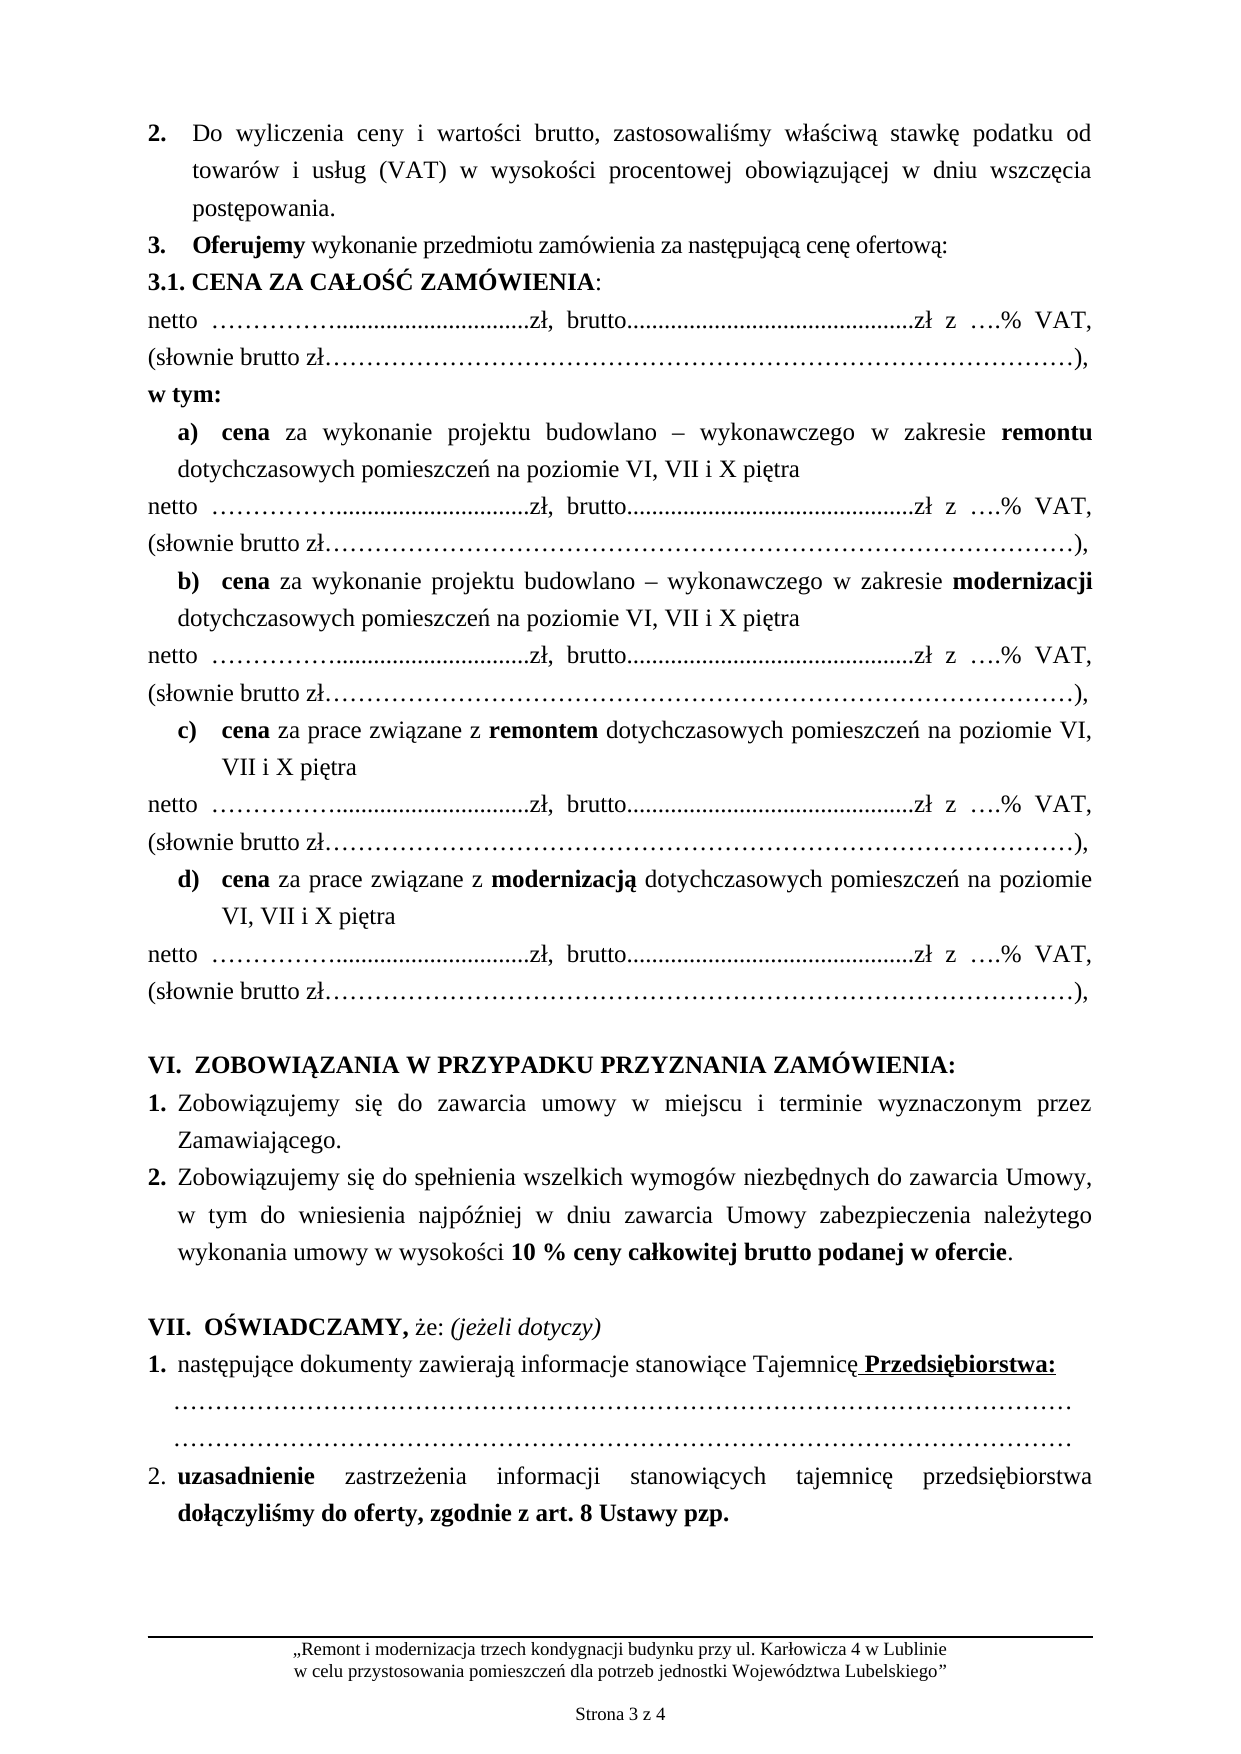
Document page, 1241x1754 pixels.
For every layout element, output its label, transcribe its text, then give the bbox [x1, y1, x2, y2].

list netto ……………...............................zł, brutto..............................................zł z ….% VAT, (słownie brutto zł………………………………………………………………………………), [148, 789, 1093, 856]
list Do wyliczenia ceny i wartości brutto, zastosowaliśmy właściwą stawkę podatku od towarów i usług (VAT) w wysokości procentowej obowiązującej w dniu wszczęcia postępowania. [148, 118, 1093, 222]
text w tym: [148, 379, 1093, 408]
list uzasadnienie zastrzeżenia informacji stanowiących tajemnicę przedsiębiorstwa dołączyliśmy do oferty, zgodnie z art. 8 Ustawy pzp. [148, 1461, 1093, 1527]
text VII. OŚWIADCZAMY, że: (jeżeli dotyczy) [148, 1312, 1093, 1340]
list cena za prace związane z remontem dotychczasowych pomieszczeń na poziomie VI, VII i X piętra [177, 715, 1093, 781]
list cena za prace związane z modernizacją dotychczasowych pomieszczeń na poziomie VI, VII i X piętra [177, 864, 1093, 930]
list netto ……………...............................zł, brutto..............................................zł z ….% VAT, (słownie brutto zł………………………………………………………………………………), [148, 305, 1093, 371]
list cena za wykonanie projektu budowlano – wykonawczego w zakresie modernizacji dotychczasowych pomieszczeń na poziomie VI, VII i X piętra [177, 566, 1093, 632]
list 3.1. CENA ZA CAŁOŚĆ ZAMÓWIENIA: [148, 267, 1093, 296]
list Zobowiązujemy się do zawarcia umowy w miejscu i terminie wyznaczonym przez Zamawiającego. [148, 1088, 1093, 1154]
list netto ……………...............................zł, brutto..............................................zł z ….% VAT, (słownie brutto zł………………………………………………………………………………), [148, 491, 1093, 557]
list następujące dokumenty zawierają informacje stanowiące Tajemnicę Przedsiębiorstwa: [148, 1349, 1093, 1378]
text VI. ZOBOWIĄZANIA W PRZYPADKU PRZYZNANIA ZAMÓWIENIA: [148, 1051, 1093, 1079]
text ……………………………………………………………………………………………… [148, 1386, 1093, 1415]
list netto ……………...............................zł, brutto..............................................zł z ….% VAT, (słownie brutto zł………………………………………………………………………………), [148, 939, 1093, 1005]
list cena za wykonanie projektu budowlano – wykonawczego w zakresie remontu dotychczasowych pomieszczeń na poziomie VI, VII i X piętra [177, 417, 1093, 483]
list netto ……………...............................zł, brutto..............................................zł z ….% VAT, (słownie brutto zł………………………………………………………………………………), [148, 640, 1093, 706]
list Zobowiązujemy się do spełnienia wszelkich wymogów niezbędnych do zawarcia Umowy, w tym do wniesienia najpóźniej w dniu zawarcia Umowy zabezpieczenia należytego wykonania umowy w wysokości 10 % ceny całkowitej brutto podanej w ofercie. [148, 1162, 1093, 1266]
text ……………………………………………………………………………………………… [148, 1423, 1093, 1452]
list Oferujemy wykonanie przedmiotu zamówienia za następującą cenę ofertową: [148, 230, 1093, 259]
